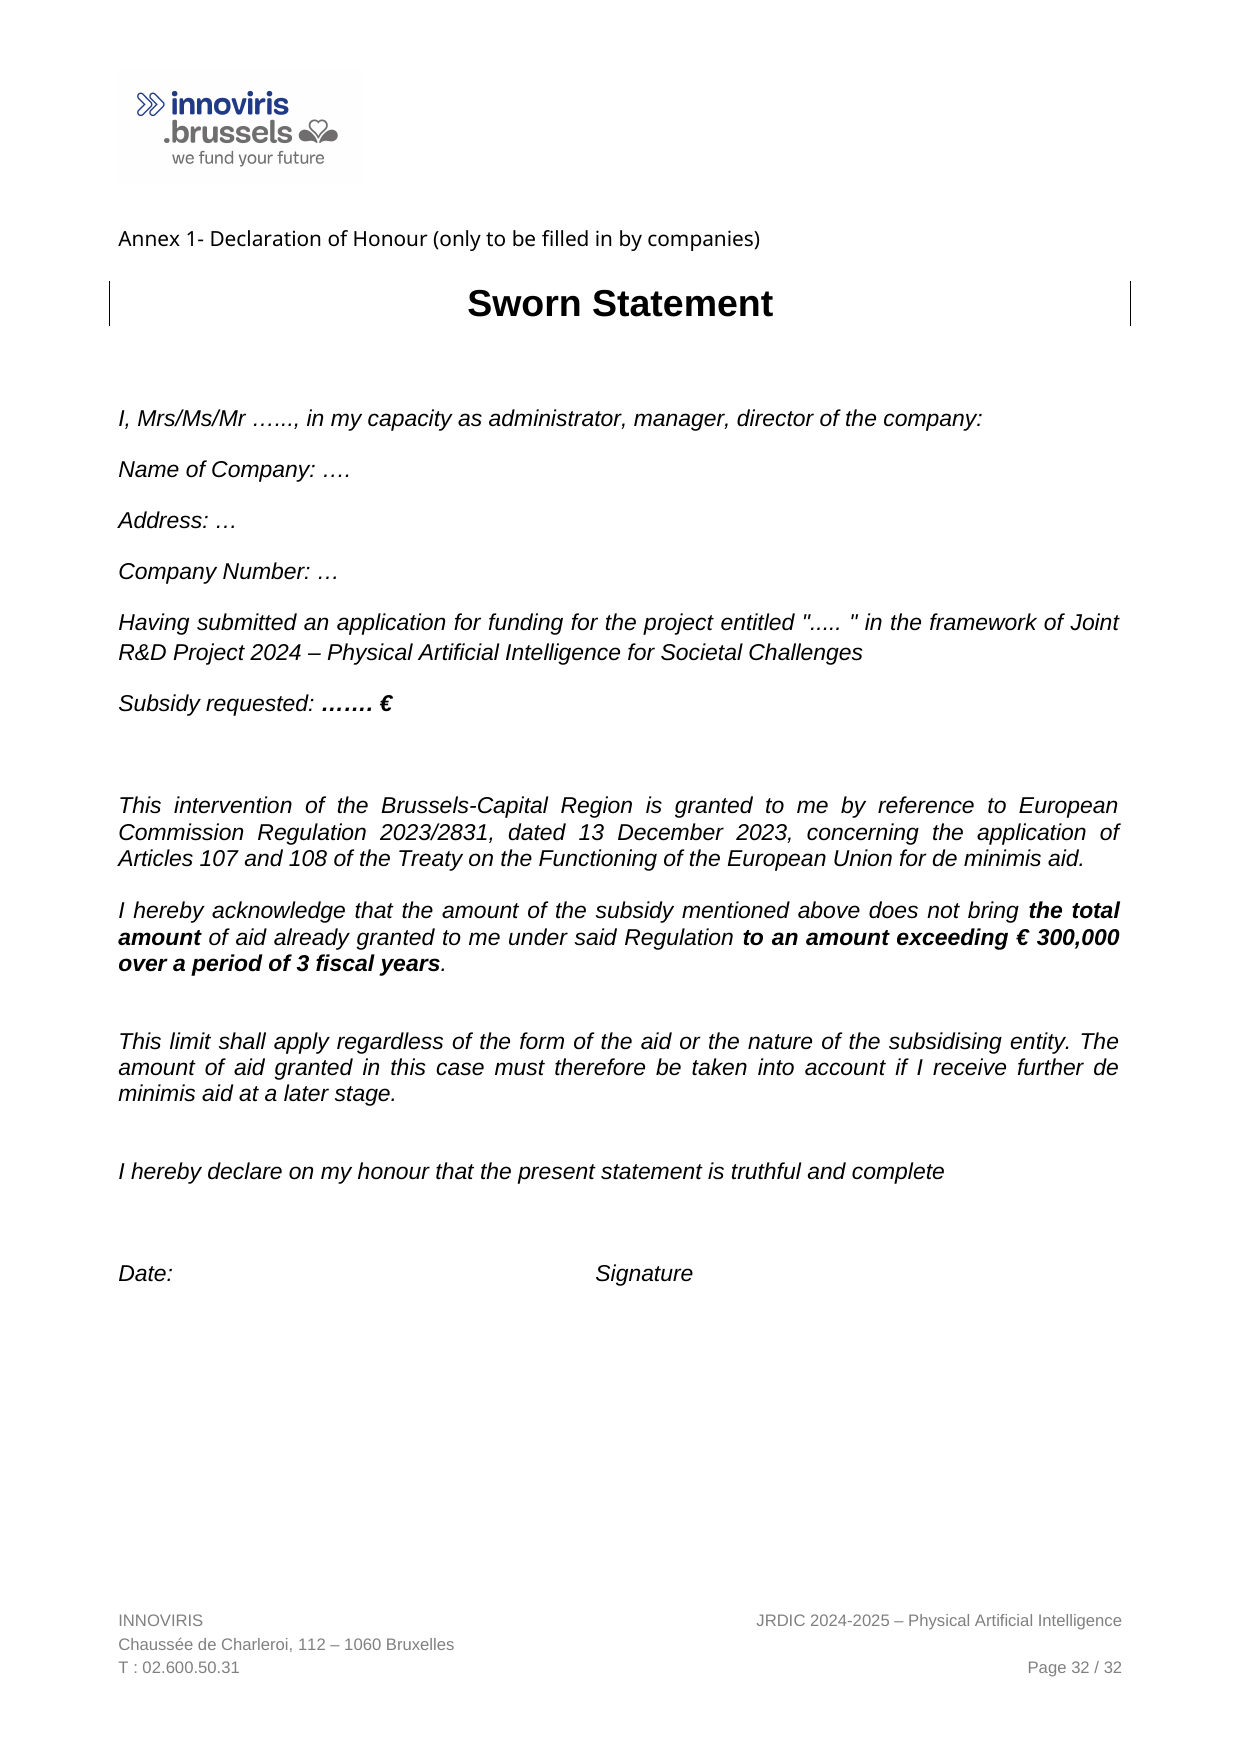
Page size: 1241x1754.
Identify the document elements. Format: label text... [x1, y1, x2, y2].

text Address: … [118, 507, 1122, 533]
text Subsidy requested: ……. € [118, 690, 1122, 716]
text I, Mrs/Ms/Mr …..., in my capacity as administrator, manager, director of the company: [118, 404, 1122, 431]
text Date: Signature [118, 1260, 1122, 1286]
text Annex 1- Declaration of Honour (only to be filled in by companies) [118, 224, 1123, 252]
picture [118, 69, 363, 184]
text Sworn Statement [110, 281, 1130, 326]
text Company Number: … [118, 558, 1122, 584]
text Having submitted an application for funding for the project entitled "..... " in the framework of Joint R&D Project 2024 – Physical Artificial Intelligence for Societal Challenges [118, 609, 1122, 665]
text I hereby acknowledge that the amount of the subsidy mentioned above does not bring the total amount of aid already granted to me under said Regulation to an amount exceeding € 300,000 over a period of 3 fiscal years. [118, 897, 1122, 977]
text This limit shall apply regardless of the form of the aid or the nature of the subsidising entity. The amount of aid granted in this case must therefore be taken into account if I receive further de minimis aid at a later stage. [118, 1028, 1122, 1107]
text Name of Company: …. [118, 456, 1122, 482]
text This intervention of the Brussels-Capital Region is granted to me by reference to European Commission Regulation 2023/2831, dated 13 December 2023, concerning the application of Articles 107 and 108 of the Treaty on the Functioning of the European Union for de minimis aid. [118, 792, 1122, 871]
text I hereby declare on my honour that the present statement is truthful and complete [118, 1158, 1122, 1184]
